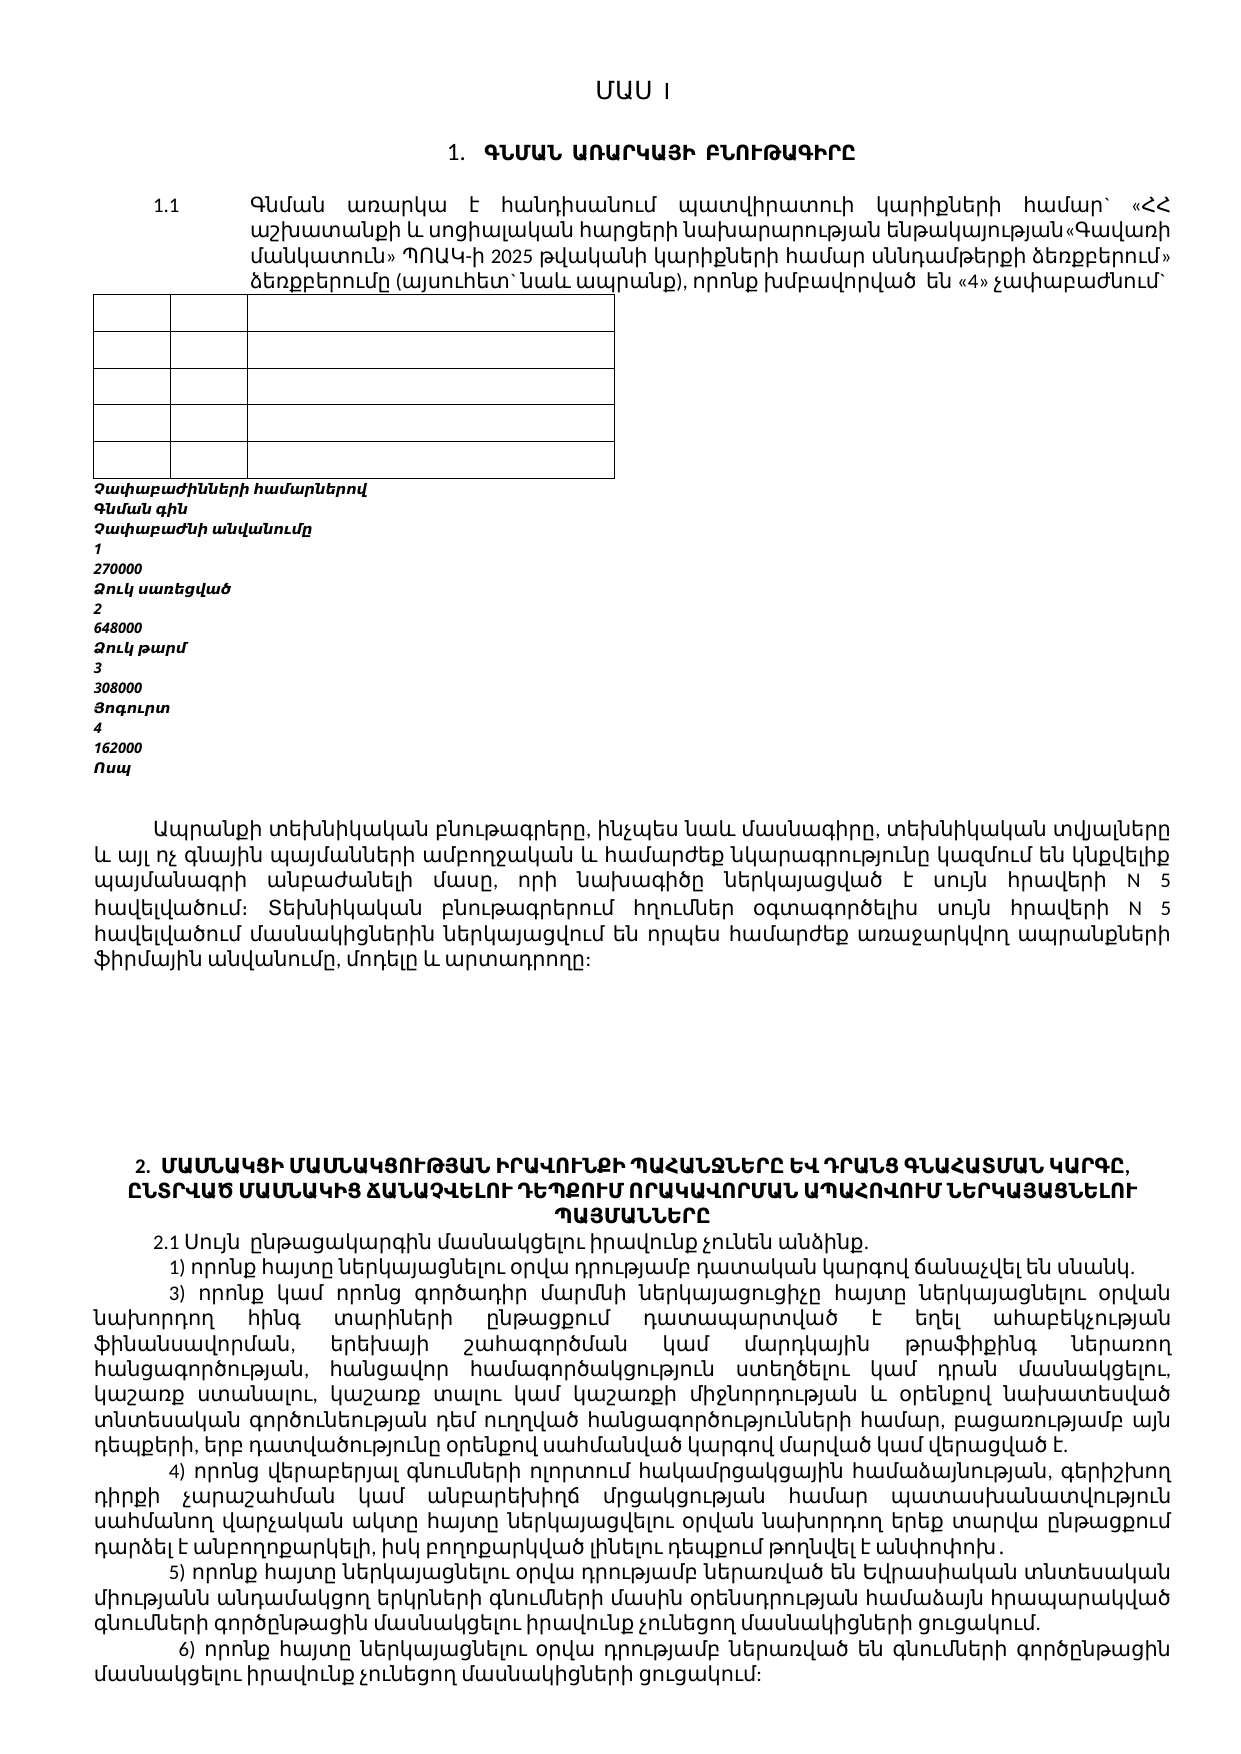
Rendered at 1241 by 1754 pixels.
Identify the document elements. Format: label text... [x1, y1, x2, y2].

text 3) որոնք կամ որոնց գործադիր մարմնի ներկայացուցիչը հայտը ներկայացնելու օրվան նախորդող հինգ տարիների ընթացքում դատապարտված է եղել ահաբեկչության ֆինանսավորման, երեխայի շահագործման կամ մարդկային թրաֆիքինգ ներառող հանցագործության, հանցավոր համագործակցություն ստեղծելու կամ դրան մասնակցելու, կաշառք ստանալու, կաշառք տալու կամ կաշառքի միջնորդության և օրենքով նախատեսված տնտեսական գործունեության դեմ ուղղված հանցագործությունների համար, բացառությամբ այն դեպքերի, երբ դատվածությունը օրենքով սահմանված կարգով մարված կամ վերացված է. [94, 1280, 1171, 1458]
text 5) որոնք հայտը ներկայացնելու օրվա դրությամբ ներառված են Եվրասիական տնտեսական միությանն անդամակցող երկրների գնումների մասին օրենսդրության համաձայն հրապարակված գնումների գործընթացին մասնակցելու իրավունք չունեցող մասնակիցների ցուցակում. [94, 1559, 1171, 1636]
text ՄԱՍ I [94, 75, 1171, 106]
text 4) որոնց վերաբերյալ գնումների ոլորտում հակամրցակցային համաձայնության, գերիշխող դիրքի չարաշահման կամ անբարեխիղճ մրցակցության համար պատասխանատվություն սահմանող վարչական ակտը հայտը ներկայացվելու օրվան նախորդող երեք տարվա ընթացքում դարձել է անբողոքարկելի, իսկ բողոքարկված լինելու դեպքում թողնվել է անփոփոխ․ [94, 1458, 1171, 1559]
text 1) որոնք հայտը ներկայացնելու օրվա դրությամբ դատական կարգով ճանաչվել են սնանկ. [94, 1254, 1171, 1280]
text 2.1 Սույն ընթացակարգին մասնակցելու իրավունք չունեն անձինք. [94, 1229, 1171, 1254]
text Ապրանքի տեխնիկական բնութագրերը, ինչպես նաև մասնագիրը, տեխնիկական տվյալները և այլ ոչ գնային պայմանների ամբողջական և համարժեք նկարագրությունը կազմում են կնքվելիք պայմանագրի անբաժանելի մասը, որի նախագիծը ներկայացված է սույն հրավերի N 5 հավելվածում։ Տեխնիկական բնութագրերում հղումներ օգտագործելիս սույն հրավերի N 5 հավելվածում մասնակիցներին ներկայացվում են որպես համարժեք առաջարկվող ապրանքների ֆիրմային անվանումը, մոդելը և արտադրողը: [94, 816, 1171, 972]
subtitle Գնման առարկա է հանդիսանում պատվիրատուի կարիքների համար` «ՀՀ աշխատանքի և սոցիալական հարցերի նախարարության ենթակայության«Գավառի մանկատուն» ՊՈԱԿ-ի 2025 թվականի կարիքների համար սննդամթերքի ձեռքբերում» ձեռքբերումը (այսուհետ` նաև ապրանք), որոնք խմբավորված են «4» չափաբաժնում` [153, 192, 1171, 294]
text 6) որոնք հայտը ներկայացնելու օրվա դրությամբ ներառված են գնումների գործընթացին մասնակցելու իրավունք չունեցող մասնակիցների ցուցակում: [94, 1636, 1171, 1687]
text 2. ՄԱՍՆԱԿՑԻ ՄԱՍՆԱԿՑՈՒԹՅԱՆ ԻՐԱՎՈՒՆՔԻ ՊԱՀԱՆՋՆԵՐԸ ԵՎ ԴՐԱՆՑ ԳՆԱՀԱՏՄԱՆ ԿԱՐԳԸ, ԸՆՏՐՎԱԾ ՄԱՍՆԱԿԻՑ ՃԱՆԱՉՎԵԼՈՒ ԴԵՊՔՈՒՄ ՈՐԱԿԱՎՈՐՄԱՆ ԱՊԱՀՈՎՈՒՄ ՆԵՐԿԱՅԱՑՆԵԼՈՒ ՊԱՅՄԱՆՆԵՐԸ [94, 1153, 1171, 1229]
list ԳՆՄԱՆ ԱՌԱՐԿԱՅԻ ԲՆՈՒԹԱԳԻՐԸ [131, 136, 1171, 167]
